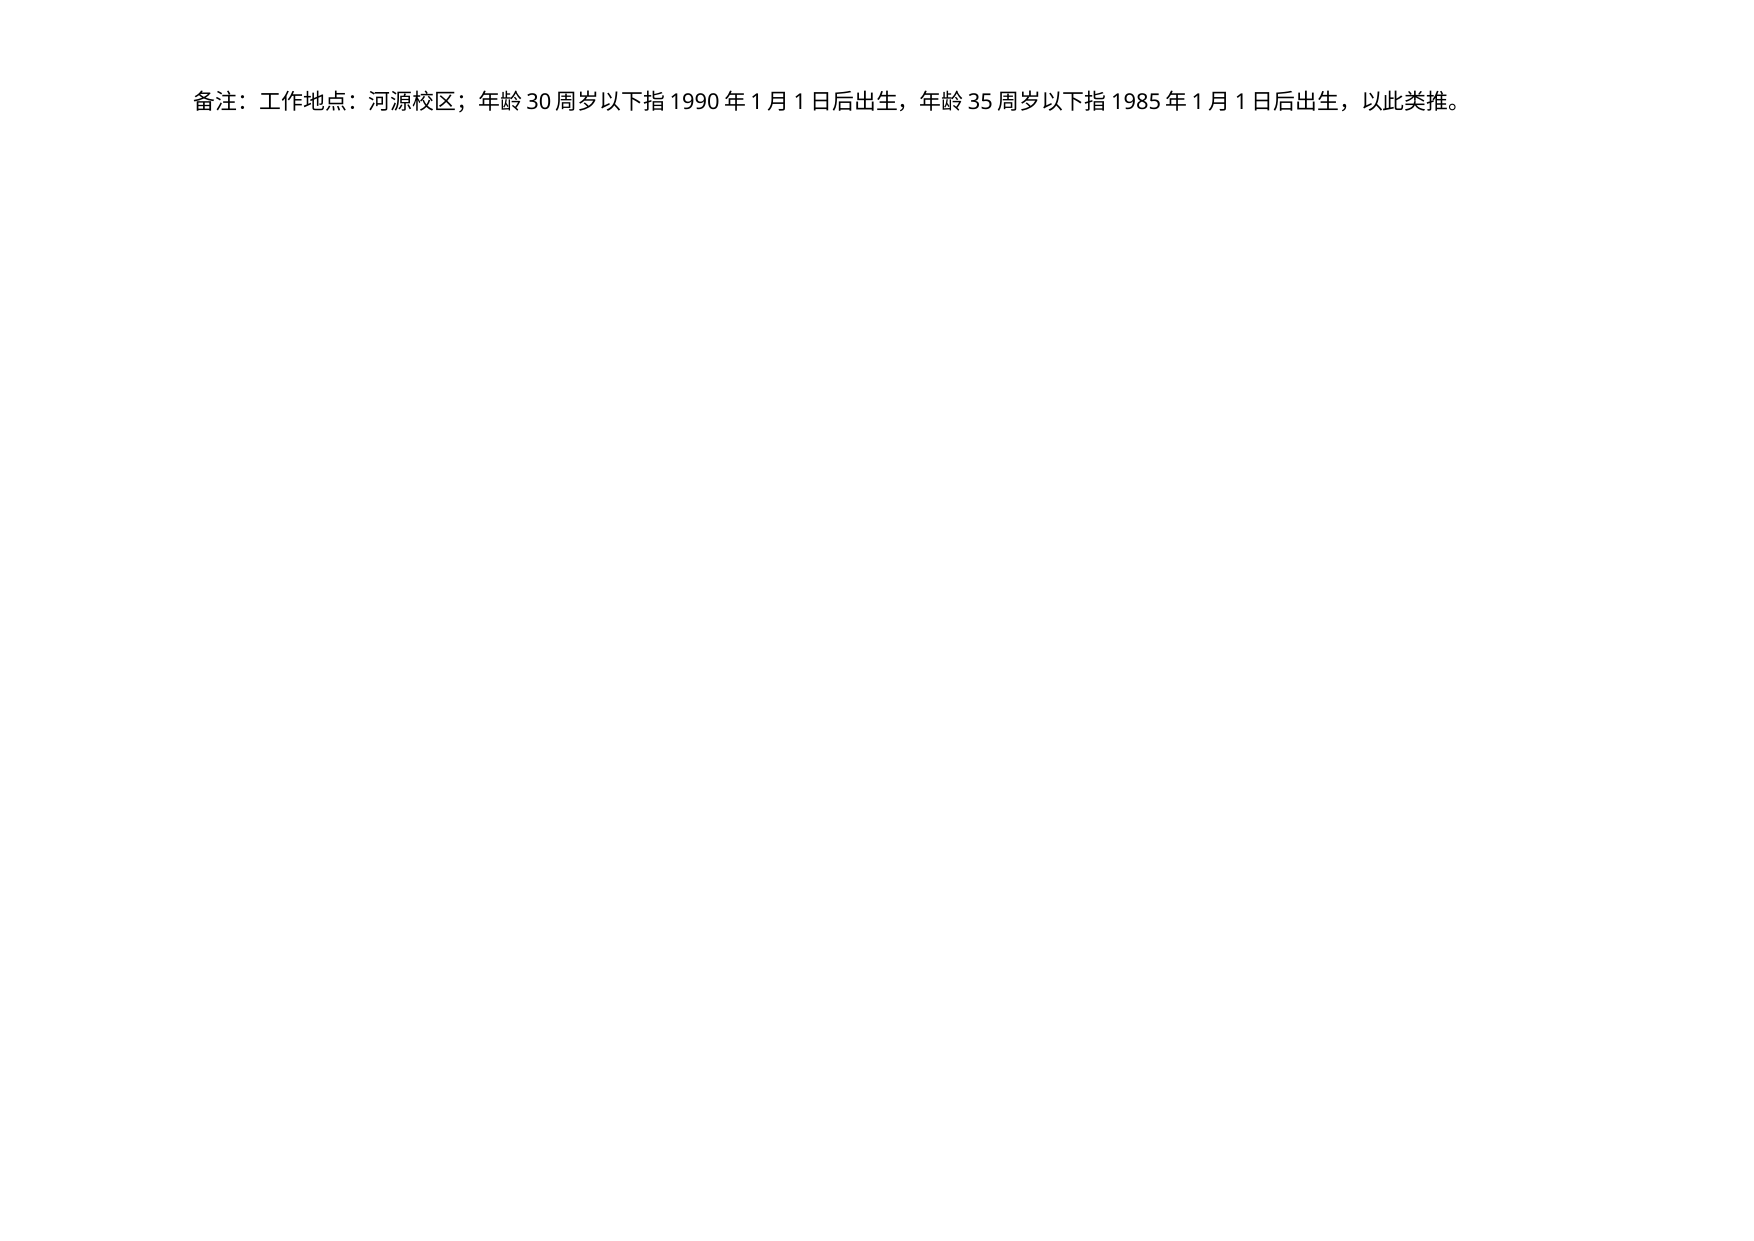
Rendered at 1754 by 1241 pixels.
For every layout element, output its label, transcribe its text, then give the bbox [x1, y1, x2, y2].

text 备注：工作地点：河源校区；年龄30周岁以下指1990年1月1日后出生，年龄35周岁以下指1985年1月1日后出生，以此类推。 [150, 84, 1604, 116]
